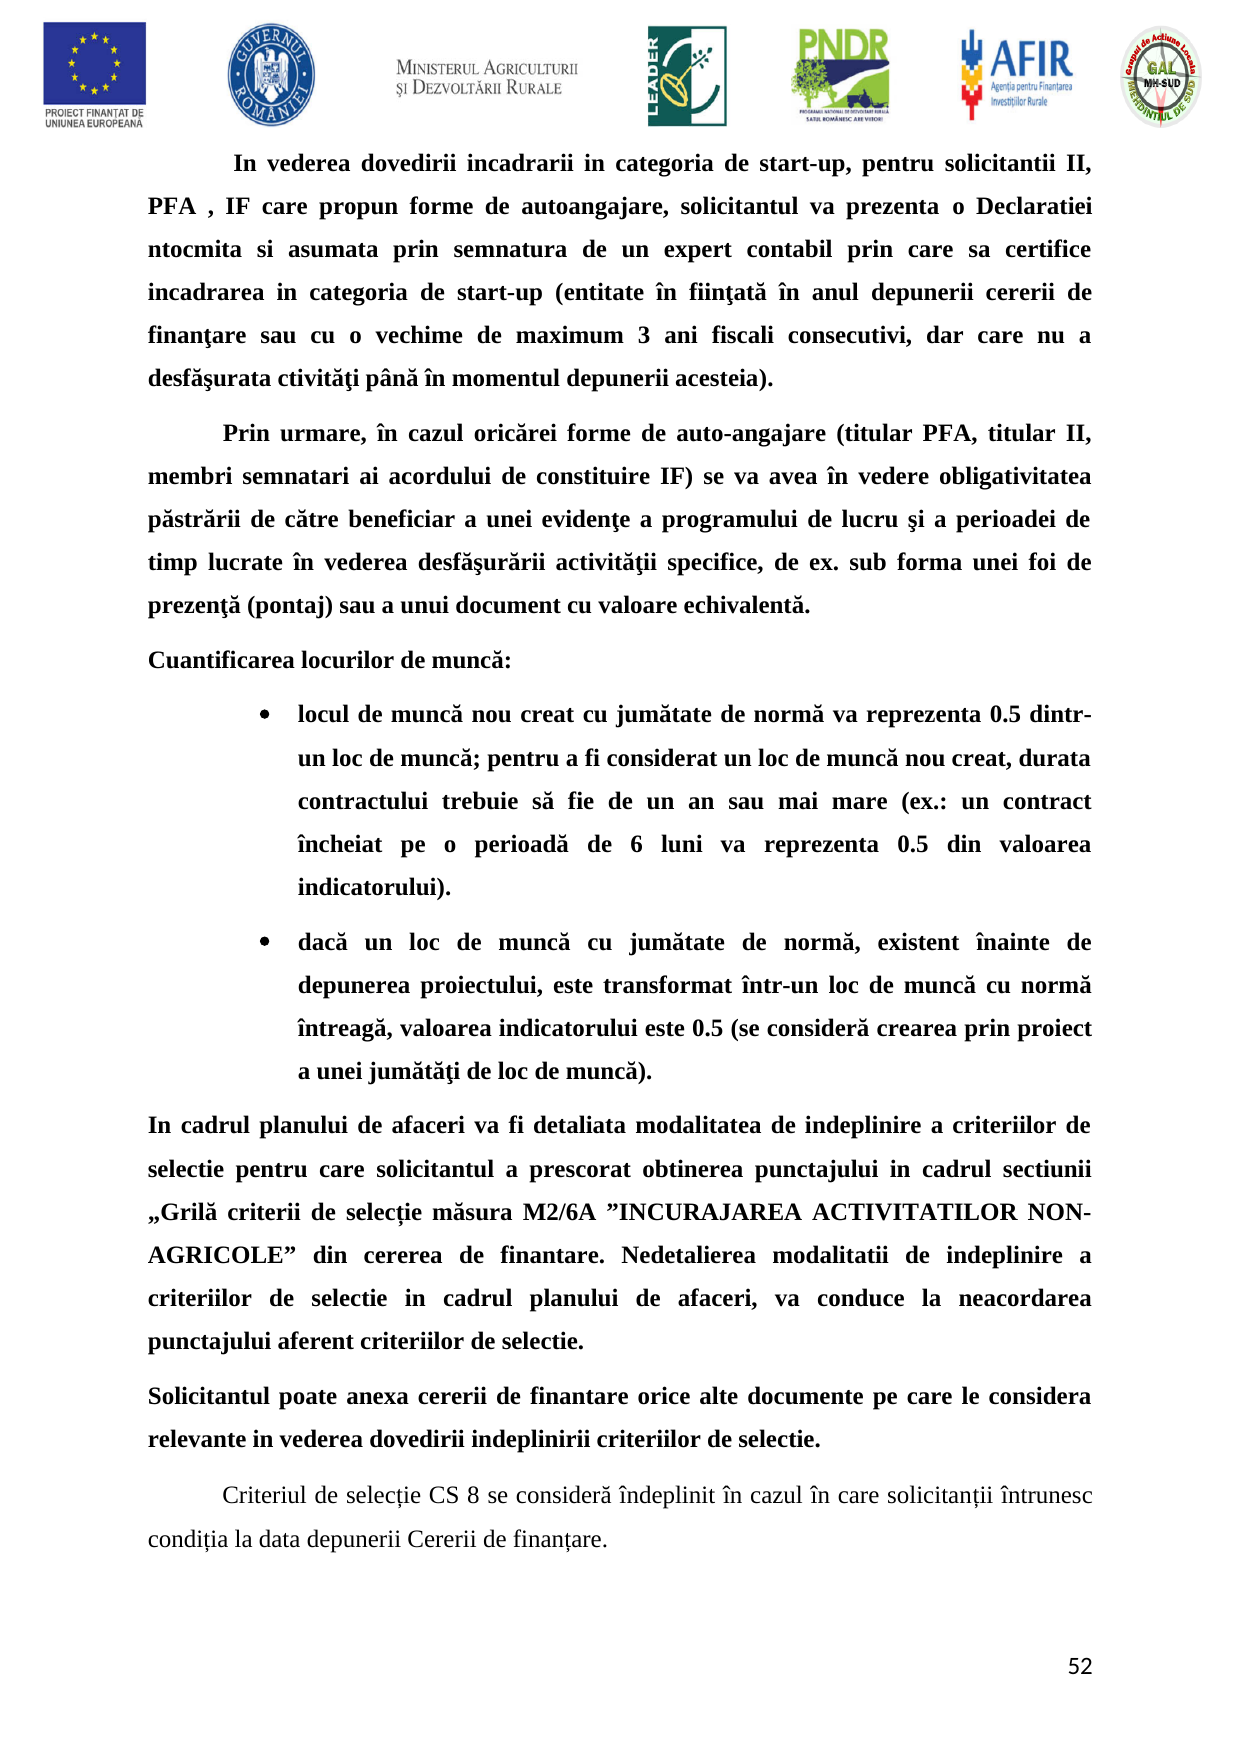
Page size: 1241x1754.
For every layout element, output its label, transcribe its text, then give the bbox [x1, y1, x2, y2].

list dacă un loc de muncă cu jumătate de normă, existent înainte de depunerea proiectului, este transformat într-un loc de muncă cu normă întreagă, valoarea indicatorului este 0.5 (se consideră crearea prin proiect a unei jumătăţi de loc de muncă). [260, 927, 1093, 1085]
text In cadrul planului de afaceri va fi detaliata modalitatea de indeplinire a criteriilor de selectie pentru care solicitantul a prescorat obtinerea punctajului in cadrul sectiunii „Grilă criterii de selecție măsura M2/6A ”INCURAJAREA ACTIVITATILOR NON-AGRICOLE” din cererea de finantare. Nedetalierea modalitatii de indeplinire a criteriilor de selectie in cadrul planului de afaceri, va conduce la neacordarea punctajului aferent criteriilor de selectie. [148, 1111, 1093, 1355]
text Solicitantul poate anexa cererii de finantare orice alte documente pe care le considera relevante in vederea dovedirii indeplinirii criteriilor de selectie. [148, 1381, 1093, 1453]
text In vederea dovedirii incadrarii in categoria de start-up, pentru solicitantii II, PFA , IF care propun forme de autoangajare, solicitantul va prezenta o Declaratiei ntocmita si asumata prin semnatura de un expert contabil prin care sa certifice incadrarea in categoria de start-up (entitate în fiinţată în anul depunerii cererii de finanţare sau cu o vechime de maximum 3 ani fiscali consecutivi, dar care nu a desfăşurata ctivităţi până în momentul depunerii acesteia). [148, 148, 1093, 392]
list locul de muncă nou creat cu jumătate de normă va reprezenta 0.5 dintr-un loc de muncă; pentru a fi considerat un loc de muncă nou creat, durata contractului trebuie să fie de un an sau mai mare (ex.: un contract încheiat pe o perioadă de 6 luni va reprezenta 0.5 din valoarea indicatorului). [260, 699, 1093, 901]
picture [14, 14, 1223, 127]
text Prin urmare, în cazul oricărei forme de auto-angajare (titular PFA, titular II, membri semnatari ai acordului de constituire IF) se va avea în vedere obligativitatea păstrării de către beneficiar a unei evidenţe a programului de lucru şi a perioadei de timp lucrate în vederea desfăşurării activităţii specifice, de ex. sub forma unei foi de prezenţă (pontaj) sau a unui document cu valoare echivalentă. [148, 418, 1093, 619]
text Cuantificarea locurilor de muncă: [148, 645, 1093, 674]
text Criteriul de selecție CS 8 se consideră îndeplinit în cazul în care solicitanții întrunesc condiția la data depunerii Cererii de finanțare. [148, 1481, 1093, 1552]
